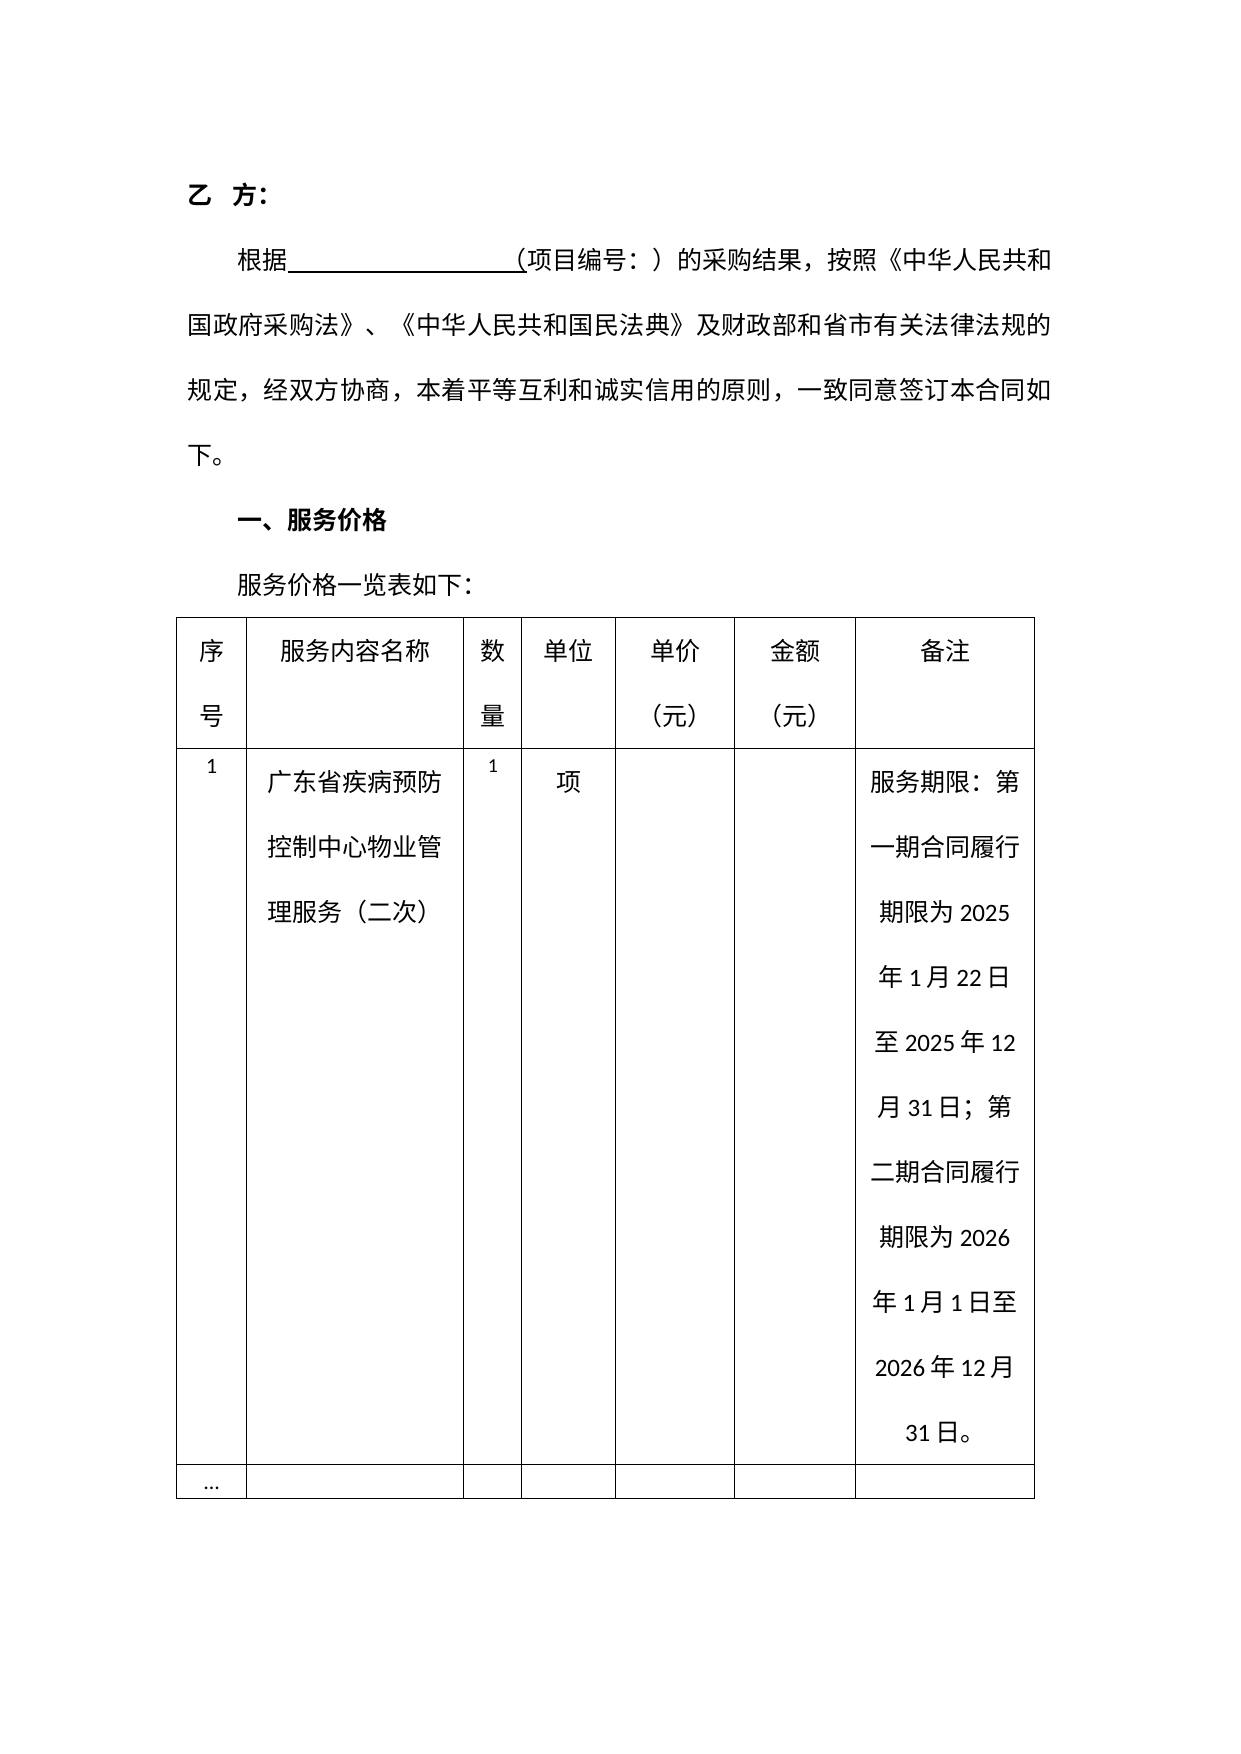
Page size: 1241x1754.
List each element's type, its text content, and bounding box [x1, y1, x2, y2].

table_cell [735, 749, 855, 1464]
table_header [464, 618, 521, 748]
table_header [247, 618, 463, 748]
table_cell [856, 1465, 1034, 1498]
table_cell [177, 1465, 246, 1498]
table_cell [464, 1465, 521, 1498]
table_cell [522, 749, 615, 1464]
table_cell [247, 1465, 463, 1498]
text 一、服务价格 [187, 487, 1053, 552]
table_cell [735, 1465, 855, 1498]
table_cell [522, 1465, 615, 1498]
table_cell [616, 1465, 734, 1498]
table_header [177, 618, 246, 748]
text 根据 （项目编号：）的采购结果，按照《中华人民共和国政府采购法》、《中华人民共和国民法典》及财政部和省市有关法律法规的规定，经双方协商，本着平等互利和诚实信用的原则，一致同意签订本合同如下。 [187, 227, 1053, 487]
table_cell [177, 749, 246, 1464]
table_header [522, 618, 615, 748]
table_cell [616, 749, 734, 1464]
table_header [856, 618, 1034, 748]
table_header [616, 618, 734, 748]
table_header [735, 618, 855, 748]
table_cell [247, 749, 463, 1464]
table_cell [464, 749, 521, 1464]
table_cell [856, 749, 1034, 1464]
text 乙 方： [187, 162, 1053, 227]
text 服务价格一览表如下： [187, 552, 1053, 617]
